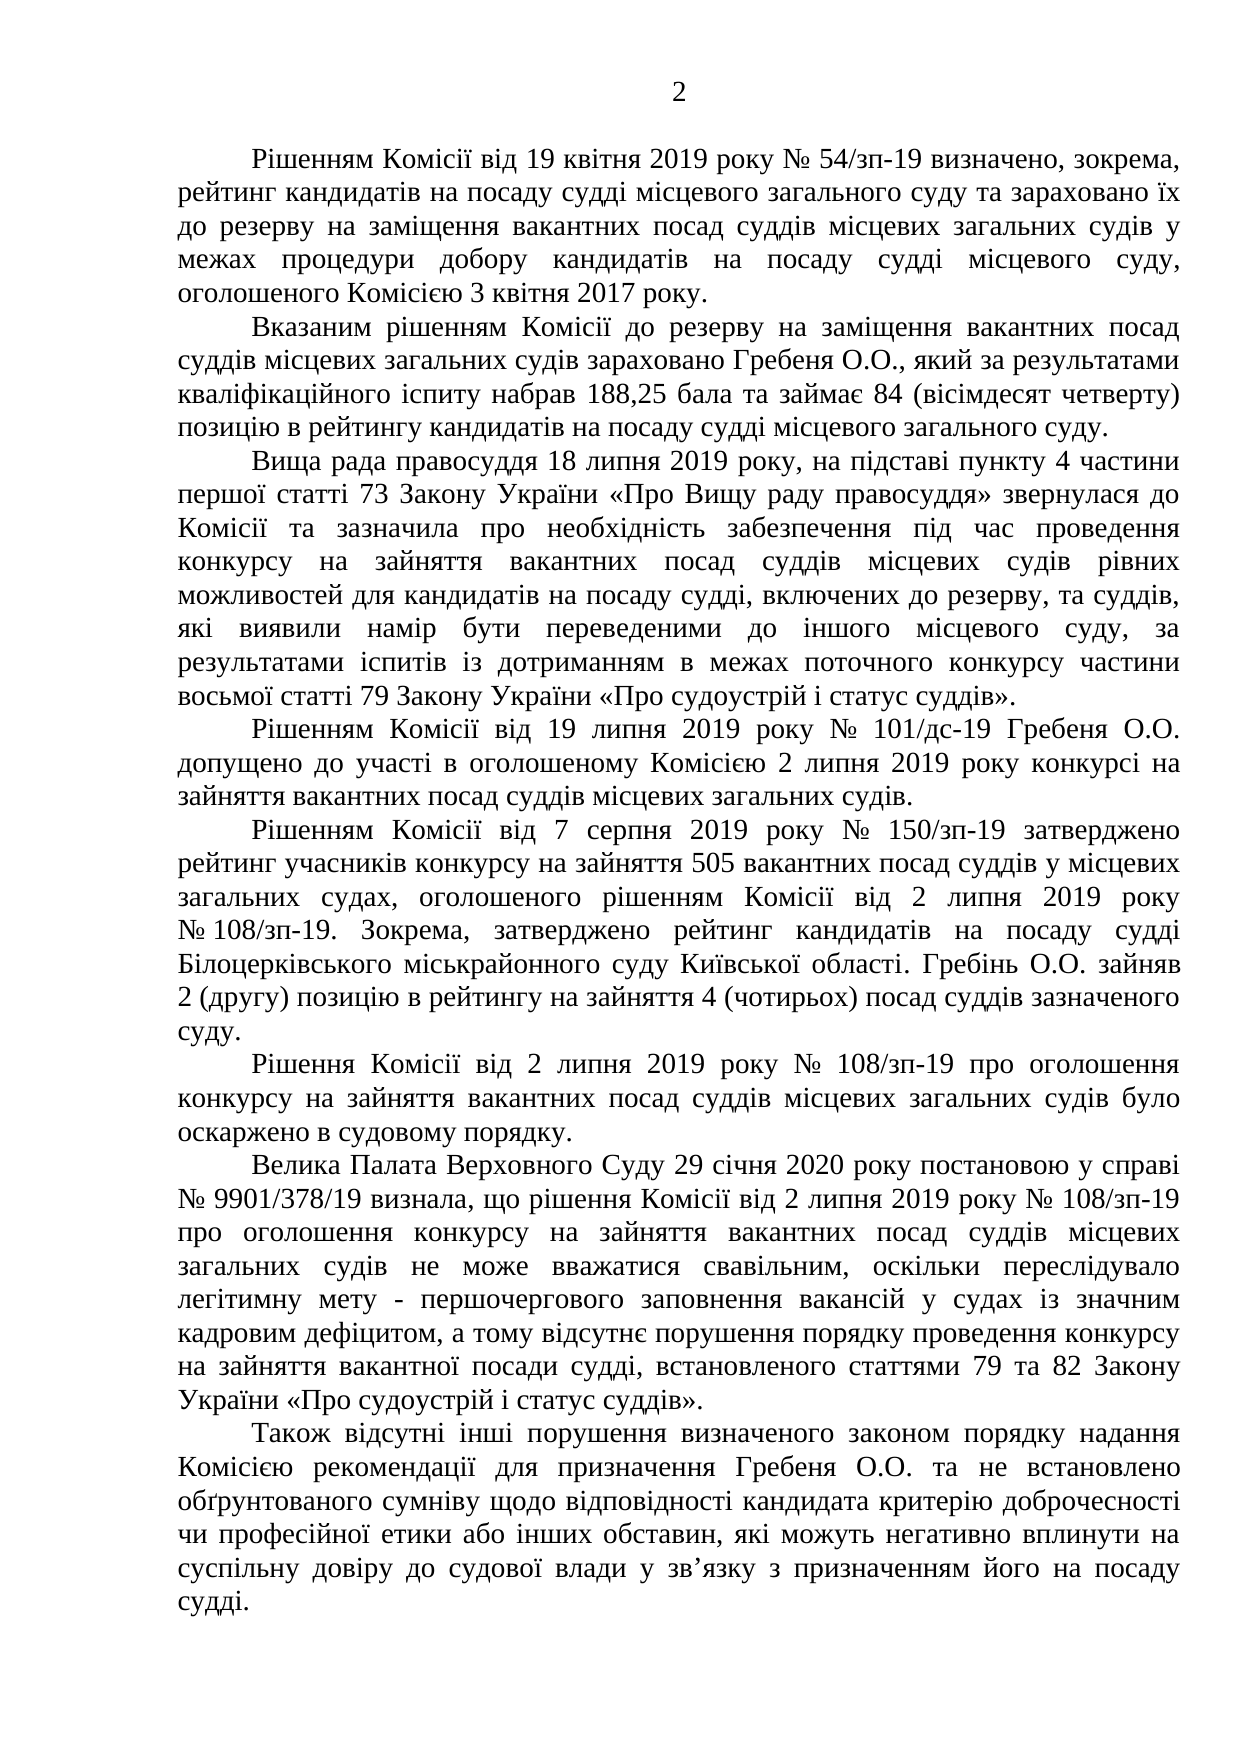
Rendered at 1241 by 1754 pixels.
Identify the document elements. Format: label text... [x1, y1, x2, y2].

text Вказаним рішенням Комісії до резерву на заміщення вакантних посад суддів місцевих загальних судів зараховано Гребеня О.О., який за результатами кваліфікаційного іспиту набрав 188,25 бала та займає 84 (вісімдесят четверту) позицію в рейтингу кандидатів на посаду судді місцевого загального суду. [177, 309, 1181, 443]
text Рішенням Комісії від 19 липня 2019 року № 101/дс-19 Гребеня О.О. допущено до участі в оголошеному Комісією 2 липня 2019 року конкурсі на зайняття вакантних посад суддів місцевих загальних судів. [177, 711, 1181, 812]
text Рішенням Комісії від 7 серпня 2019 року № 150/зп-19 затверджено рейтинг учасників конкурсу на зайняття 505 вакантних посад суддів у місцевих загальних судах, оголошеного рішенням Комісії від 2 липня 2019 року № 108/зп-19. Зокрема, затверджено рейтинг кандидатів на посаду судді Білоцерківського міськрайонного суду Київської області. Гребінь О.О. зайняв 2 (другу) позицію в рейтингу на зайняття 4 (чотирьох) посад суддів зазначеного суду. [177, 812, 1181, 1047]
text Велика Палата Верховного Суду 29 січня 2020 року постановою у справі № 9901/378/19 визнала, що рішення Комісії від 2 липня 2019 року № 108/зп-19 про оголошення конкурсу на зайняття вакантних посад суддів місцевих загальних судів не може вважатися свавільним, оскільки переслідувало легітимну мету - першочергового заповнення вакансій у судах із значним кадровим дефіцитом, а тому відсутнє порушення порядку проведення конкурсу на зайняття вакантної посади судді, встановленого статтями 79 та 82 Закону України «Про судоустрій і статус суддів». [177, 1147, 1181, 1416]
text Також відсутні інші порушення визначеного законом порядку надання Комісією рекомендації для призначення Гребеня О.О. та не встановлено обґрунтованого сумніву щодо відповідності кандидата критерію доброчесності чи професійної етики або інших обставин, які можуть негативно вплинути на суспільну довіру до судової влади у зв’язку з призначенням його на посаду судді. [177, 1416, 1181, 1617]
text Рішення Комісії від 2 липня 2019 року № 108/зп-19 про оголошення конкурсу на зайняття вакантних посад суддів місцевих загальних судів було оскаржено в судовому порядку. [177, 1047, 1181, 1147]
text Вища рада правосуддя 18 липня 2019 року, на підставі пункту 4 частини першої статті 73 Закону України «Про Вищу раду правосуддя» звернулася до Комісії та зазначила про необхідність забезпечення під час проведення конкурсу на зайняття вакантних посад суддів місцевих судів рівних можливостей для кандидатів на посаду судді, включених до резерву, та суддів, які виявили намір бути переведеними до іншого місцевого суду, за результатами іспитів із дотриманням в межах поточного конкурсу частини восьмої статті 79 Закону України «Про судоустрій і статус суддів». [177, 443, 1181, 711]
text Рішенням Комісії від 19 квітня 2019 року № 54/зп-19 визначено, зокрема, рейтинг кандидатів на посаду судді місцевого загального суду та зараховано їх до резерву на заміщення вакантних посад суддів місцевих загальних судів у межах процедури добору кандидатів на посаду судді місцевого суду, оголошеного Комісією 3 квітня 2017 року. [177, 141, 1181, 309]
